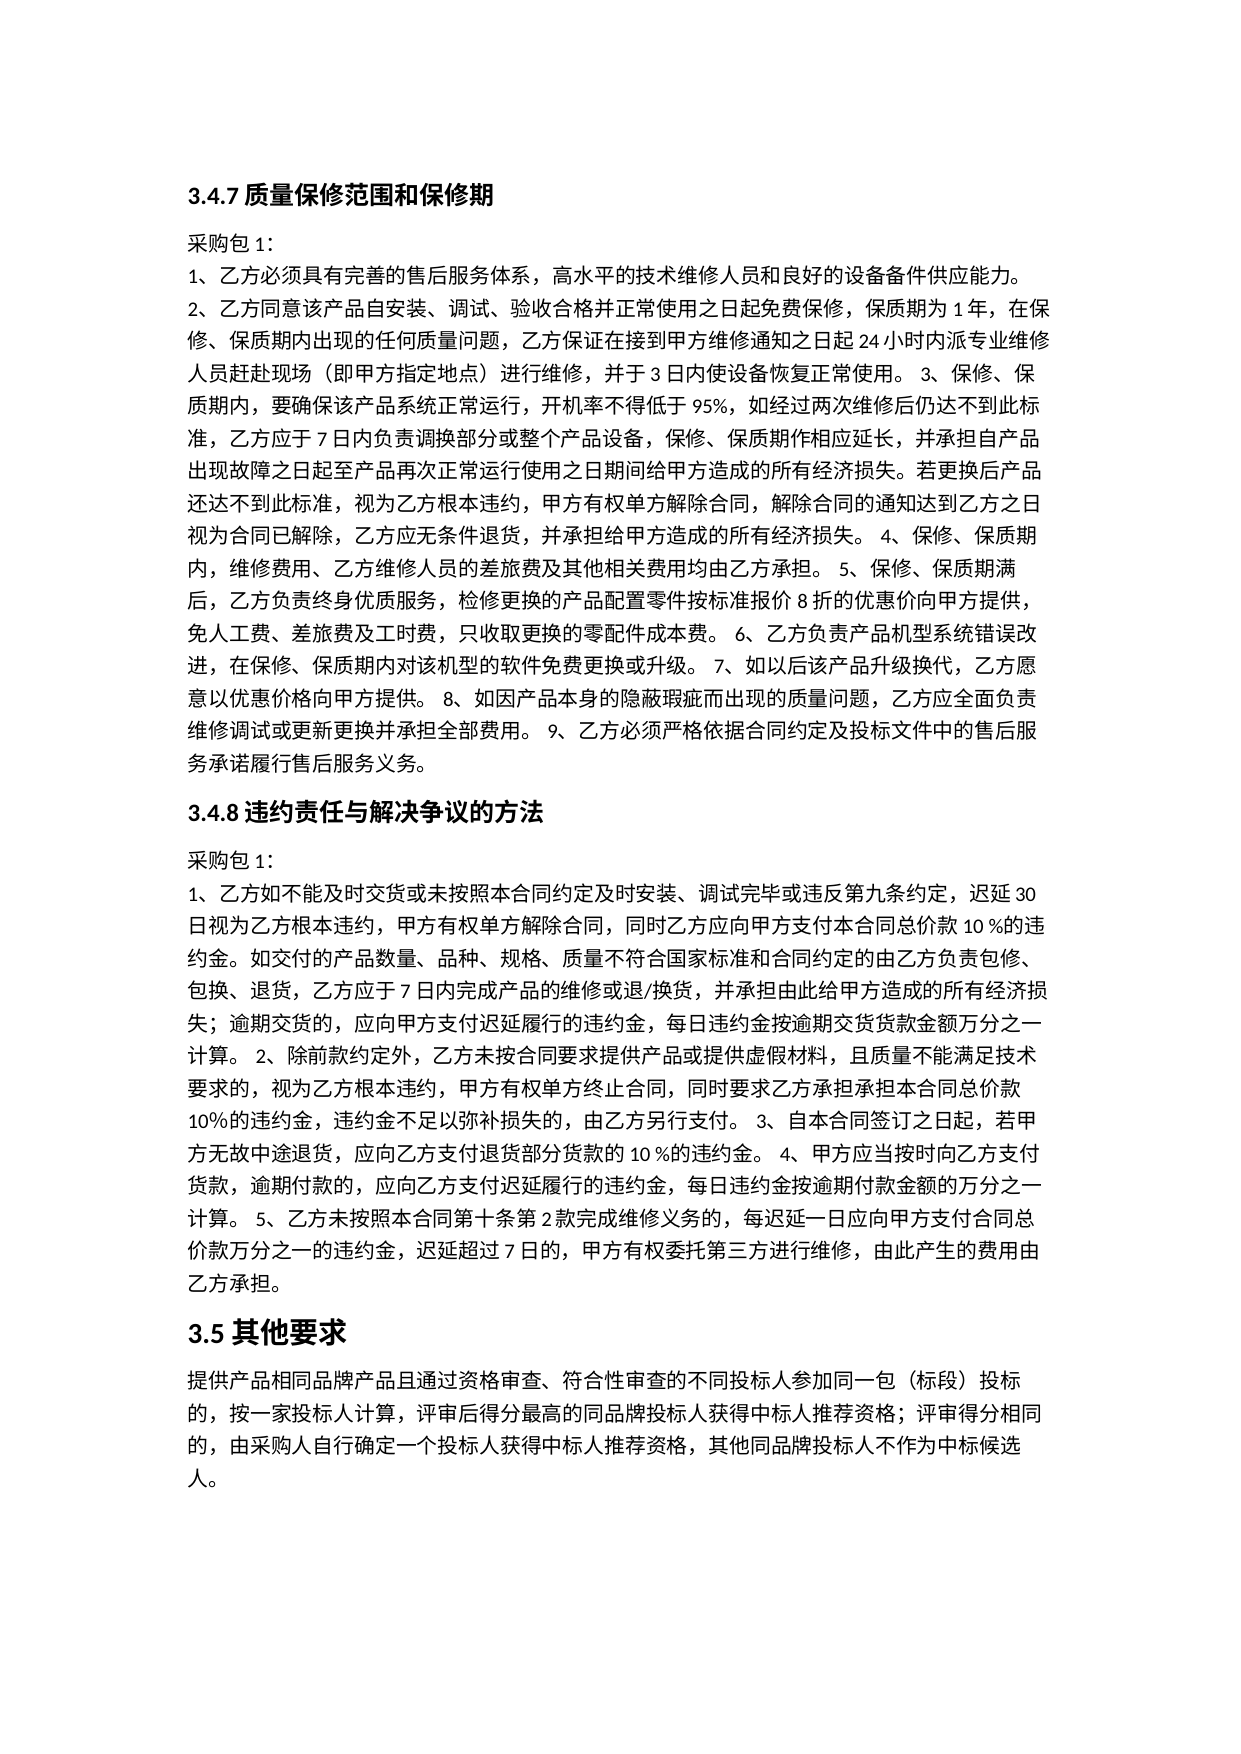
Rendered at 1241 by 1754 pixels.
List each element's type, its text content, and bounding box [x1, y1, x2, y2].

text 1、乙方如不能及时交货或未按照本合同约定及时安装、调试完毕或违反第九条约定，迟延30日视为乙方根本违约，甲方有权单方解除合同，同时乙方应向甲方支付本合同总价款10 %的违约金。如交付的产品数量、品种、规格、质量不符合国家标准和合同约定的由乙方负责包修、包换、退货，乙方应于7日内完成产品的维修或退/换货，并承担由此给甲方造成的所有经济损失；逾期交货的，应向甲方支付迟延履行的违约金，每日违约金按逾期交货货款金额万分之一计算。 2、除前款约定外，乙方未按合同要求提供产品或提供虚假材料，且质量不能满足技术要求的，视为乙方根本违约，甲方有权单方终止合同，同时要求乙方承担承担本合同总价款10％的违约金，违约金不足以弥补损失的，由乙方另行支付。 3、自本合同签订之日起，若甲方无故中途退货，应向乙方支付退货部分货款的10 %的违约金。 4、甲方应当按时向乙方支付货款，逾期付款的，应向乙方支付迟延履行的违约金，每日违约金按逾期付款金额的万分之一计算。 5、乙方未按照本合同第十条第2款完成维修义务的，每迟延一日应向甲方支付合同总价款万分之一的违约金，迟延超过7日的，甲方有权委托第三方进行维修，由此产生的费用由乙方承担。 [187, 877, 1053, 1299]
text 提供产品相同品牌产品且通过资格审查、符合性审查的不同投标人参加同一包（标段）投标的，按一家投标人计算，评审后得分最高的同品牌投标人获得中标人推荐资格；评审得分相同的，由采购人自行确定一个投标人获得中标人推荐资格，其他同品牌投标人不作为中标候选人。 [187, 1364, 1053, 1494]
text 采购包1： [187, 844, 1053, 877]
text 3.4.8违约责任与解决争议的方法 [187, 779, 1053, 844]
text 3.4.7质量保修范围和保修期 [187, 162, 1053, 227]
text 采购包1： [187, 227, 1053, 259]
text 1、乙方必须具有完善的售后服务体系，高水平的技术维修人员和良好的设备备件供应能力。 2、乙方同意该产品自安装、调试、验收合格并正常使用之日起免费保修，保质期为1年，在保修、保质期内出现的任何质量问题，乙方保证在接到甲方维修通知之日起24小时内派专业维修人员赶赴现场（即甲方指定地点）进行维修，并于3日内使设备恢复正常使用。 3、保修、保质期内，要确保该产品系统正常运行，开机率不得低于95%，如经过两次维修后仍达不到此标准，乙方应于7日内负责调换部分或整个产品设备，保修、保质期作相应延长，并承担自产品出现故障之日起至产品再次正常运行使用之日期间给甲方造成的所有经济损失。若更换后产品还达不到此标准，视为乙方根本违约，甲方有权单方解除合同，解除合同的通知达到乙方之日视为合同已解除，乙方应无条件退货，并承担给甲方造成的所有经济损失。 4、保修、保质期内，维修费用、乙方维修人员的差旅费及其他相关费用均由乙方承担。 5、保修、保质期满后，乙方负责终身优质服务，检修更换的产品配置零件按标准报价 8 折的优惠价向甲方提供，免人工费、差旅费及工时费，只收取更换的零配件成本费。 6、乙方负责产品机型系统错误改进，在保修、保质期内对该机型的软件免费更换或升级。 7、如以后该产品升级换代，乙方愿意以优惠价格向甲方提供。 8、如因产品本身的隐蔽瑕疵而出现的质量问题，乙方应全面负责维修调试或更新更换并承担全部费用。 9、乙方必须严格依据合同约定及投标文件中的售后服务承诺履行售后服务义务。 [187, 259, 1053, 779]
text 3.5其他要求 [187, 1299, 1053, 1364]
